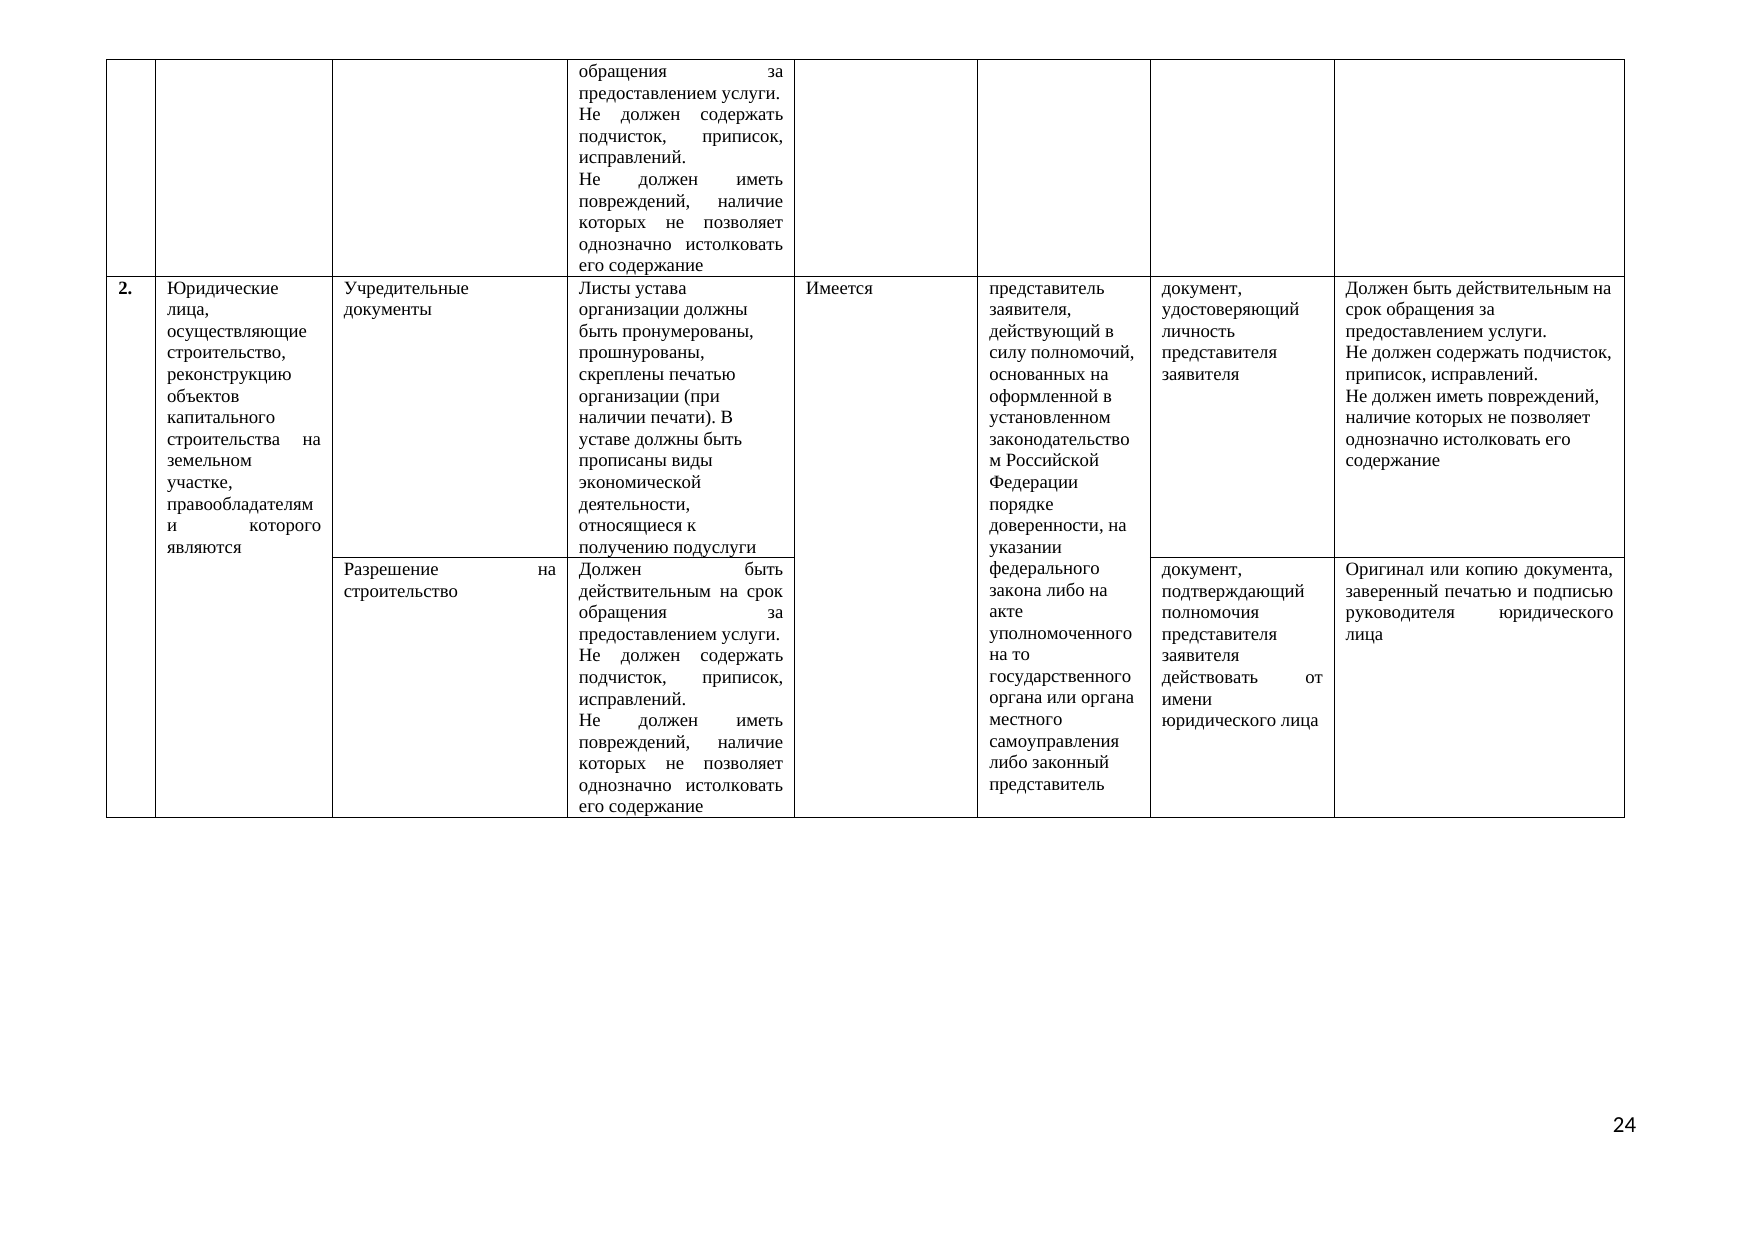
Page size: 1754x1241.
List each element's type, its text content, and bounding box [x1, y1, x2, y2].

table_cell [978, 60, 1150, 276]
table_cell Листы устава организации должны быть пронумерованы, прошнурованы, скреплены печатью организации (при наличии печати). В уставе должны быть прописаны виды экономической деятельности, относящиеся к получению подуслуги [568, 277, 794, 557]
table_cell [1335, 60, 1624, 276]
table_cell документ, удостоверяющий личность представителя заявителя [1151, 277, 1334, 557]
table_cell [568, 60, 794, 276]
table_cell Оригинал или копию документа, заверенный печатью и подписью руководителя юридического лица [1335, 558, 1624, 817]
table_cell [1151, 60, 1334, 276]
table_cell документ, подтверждающий полномочия представителя заявителя действовать от имени юридического лица [1151, 558, 1334, 817]
table_cell 2. [107, 277, 155, 817]
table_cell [333, 60, 567, 276]
table_cell Учредительные документы [333, 277, 567, 557]
table_cell представитель заявителя, действующий в силу полномочий, основанных на оформленной в установленном законодательством Российской Федерации порядке доверенности, на указании федерального закона либо на акте уполномоченного на то государственного органа или органа местного самоуправления либо законный представитель [978, 277, 1150, 817]
table_cell Разрешение на строительство [333, 558, 567, 817]
table_cell Юридические лица, осуществляющие строительство, реконструкцию объектов капитального строительства на земельном участке, правообладателями которого являются [156, 277, 332, 817]
table_cell Имеется [795, 277, 977, 817]
table_cell [795, 60, 977, 276]
